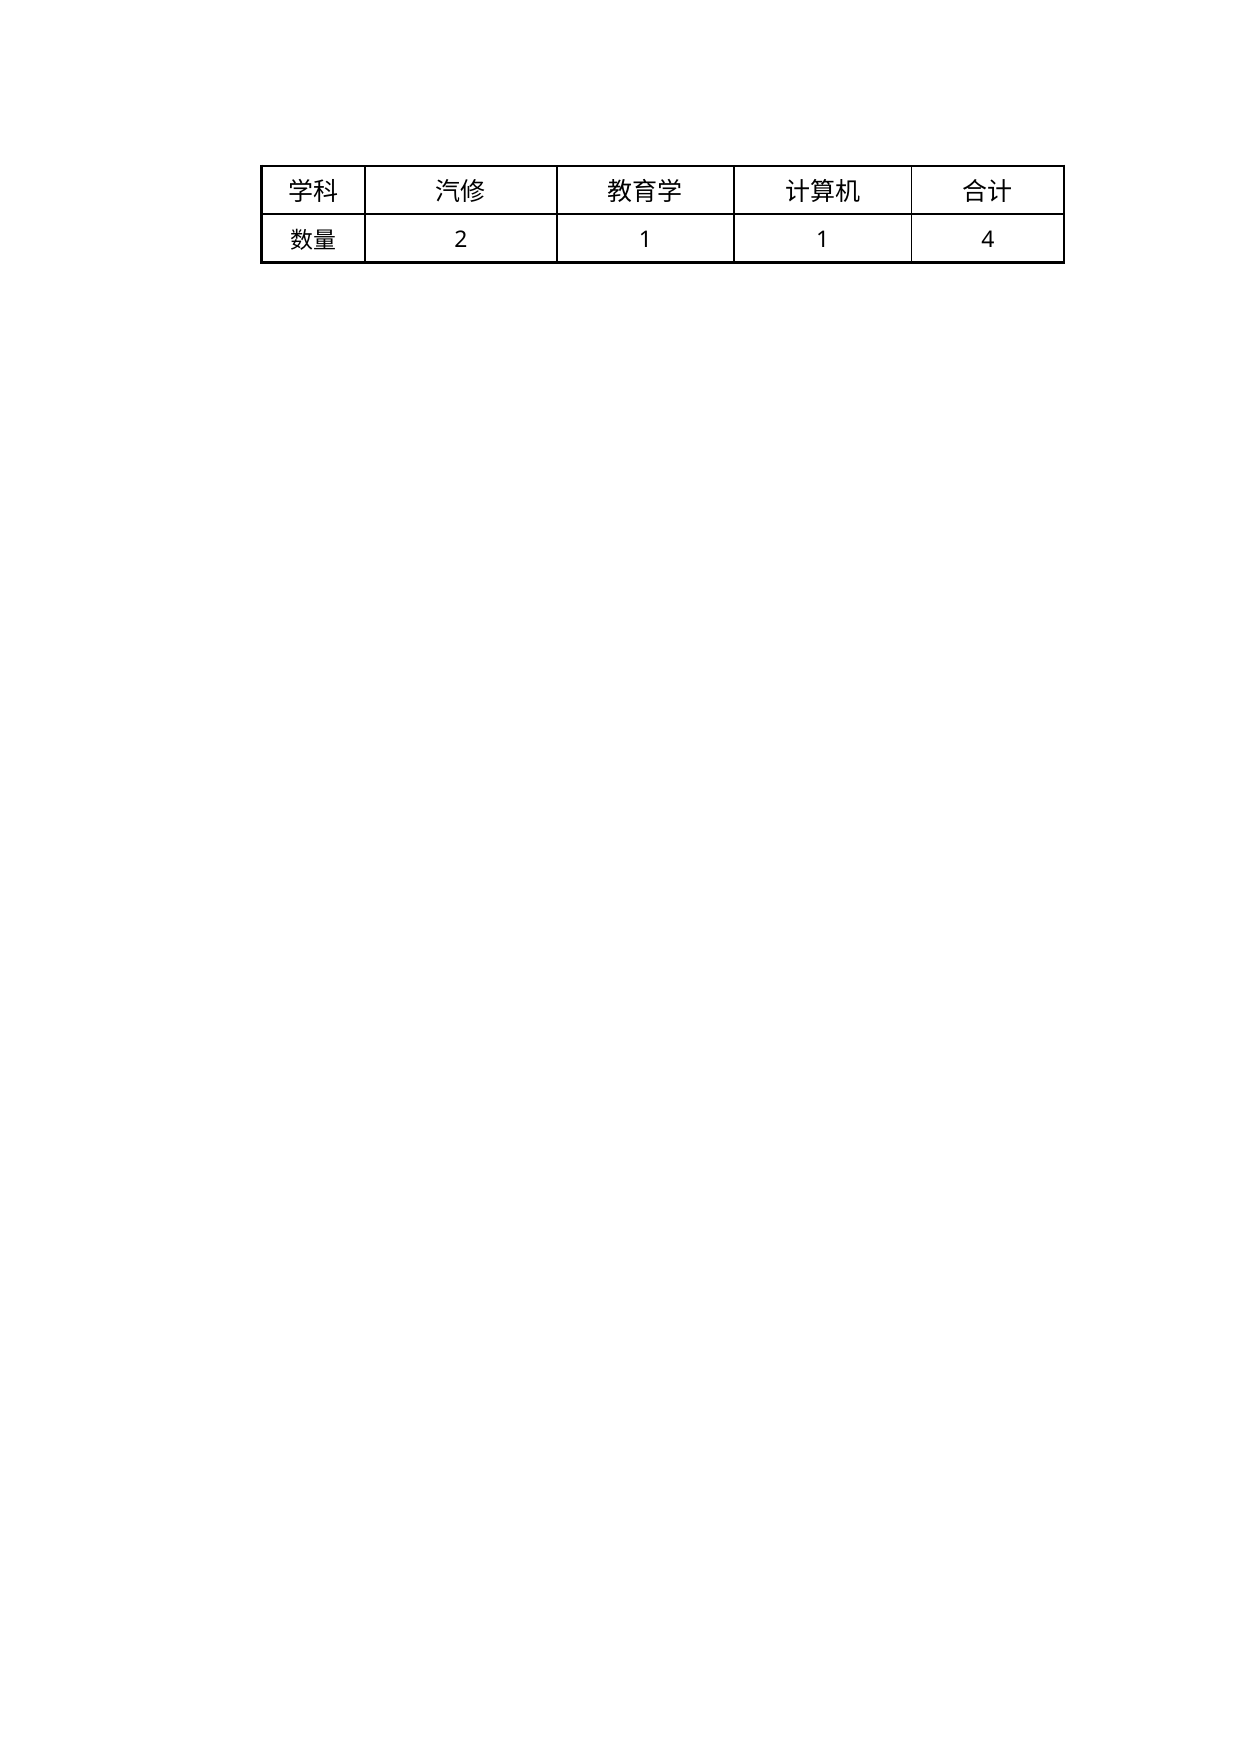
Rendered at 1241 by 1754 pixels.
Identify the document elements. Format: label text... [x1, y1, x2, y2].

table_header 教育学 [558, 167, 733, 213]
table_cell 1 [735, 215, 911, 261]
table_header 合计 [912, 167, 1063, 213]
table_header 计算机 [735, 167, 911, 213]
table_cell 1 [558, 215, 733, 261]
table_cell 数量 [263, 215, 364, 261]
table_header 汽修 [366, 167, 556, 213]
table_cell 2 [366, 215, 556, 261]
table_header 学科 [263, 167, 364, 213]
table_cell 4 [912, 215, 1063, 261]
